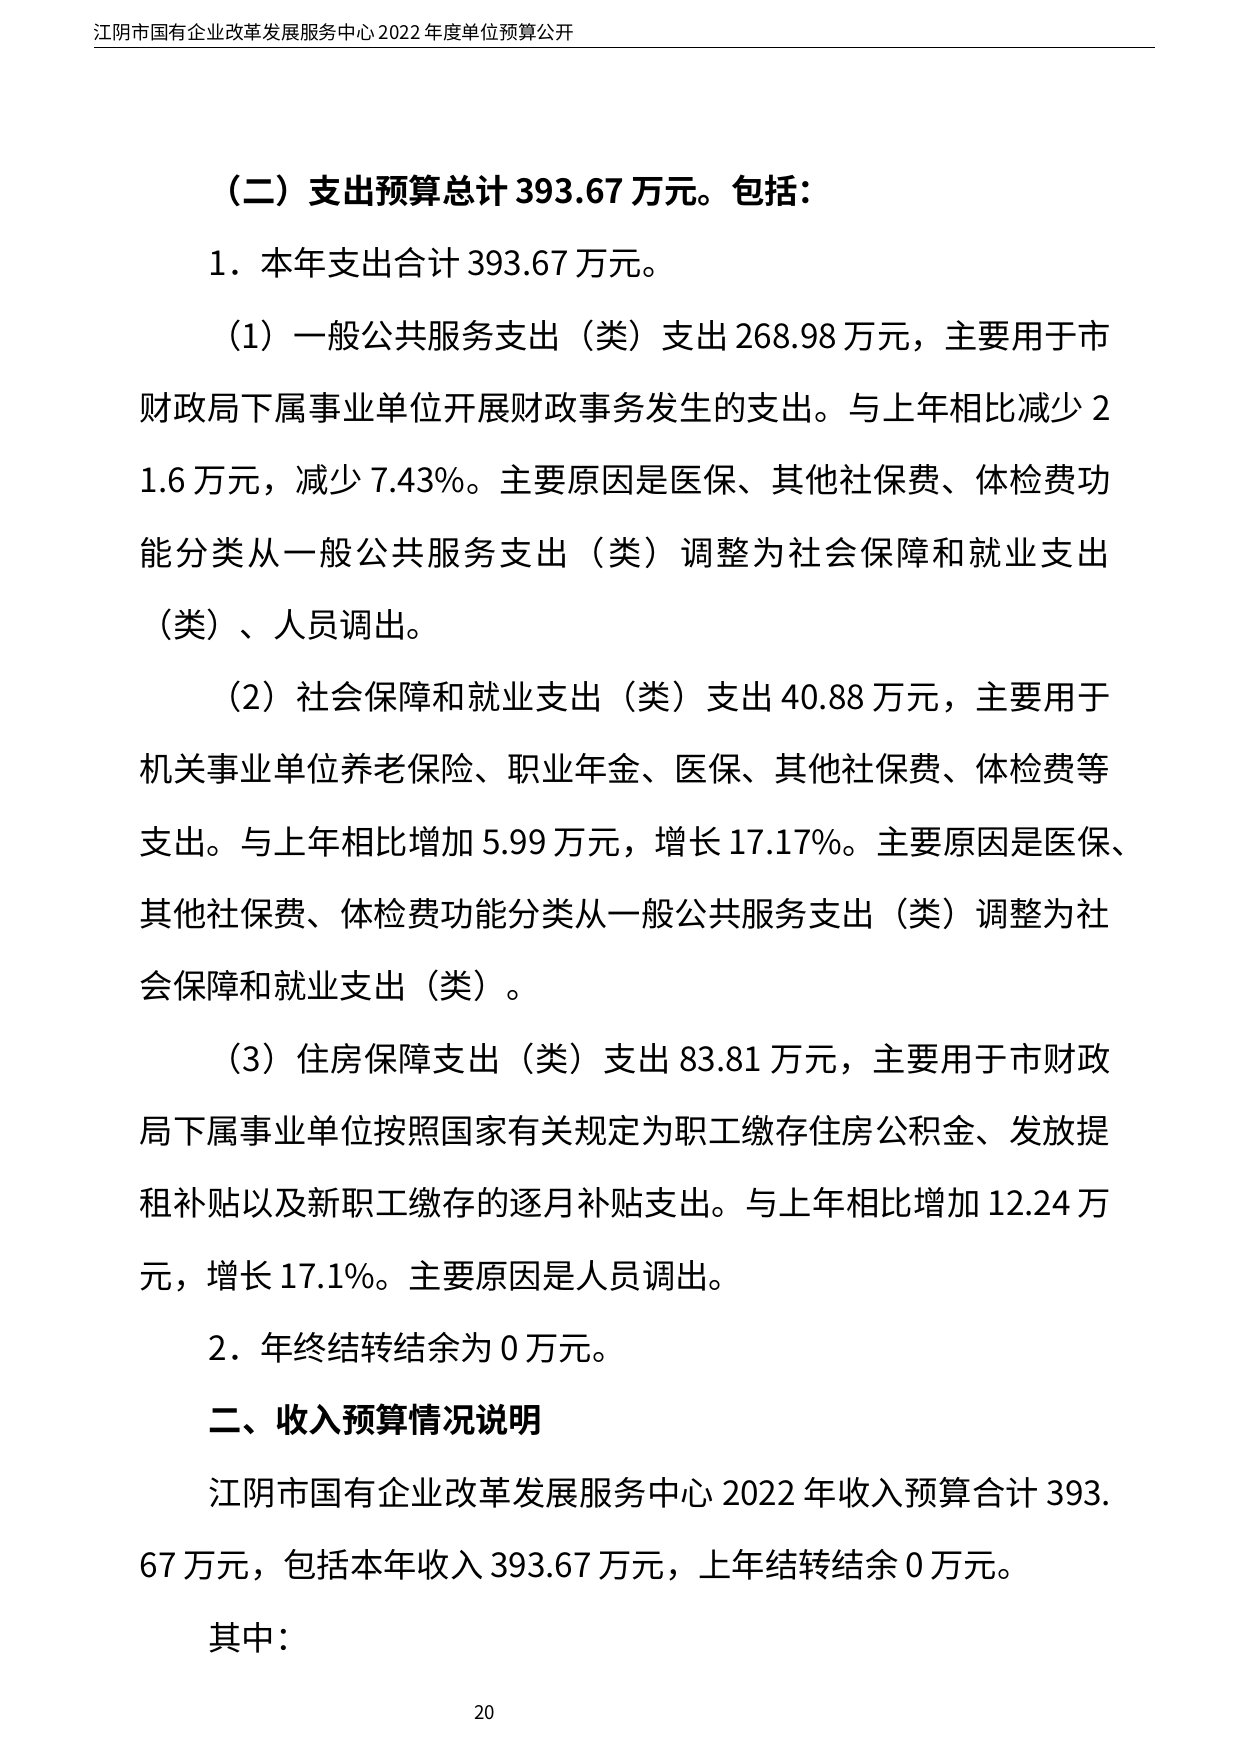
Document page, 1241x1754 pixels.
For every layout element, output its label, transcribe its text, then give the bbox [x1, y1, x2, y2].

text 其中： [139, 1611, 1111, 1659]
text 2．年终结转结余为0万元。 [139, 1322, 1111, 1370]
text （二）支出预算总计393.67万元。包括： [139, 164, 1111, 213]
text （3）住房保障支出（类）支出83.81万元，主要用于市财政局下属事业单位按照国家有关规定为职工缴存住房公积金、发放提租补贴以及新职工缴存的逐月补贴支出。与上年相比增加12.24万元，增长17.1%。主要原因是人员调出。 [139, 1032, 1111, 1298]
text （1）一般公共服务支出（类）支出268.98万元，主要用于市财政局下属事业单位开展财政事务发生的支出。与上年相比减少21.6万元，减少7.43%。主要原因是医保、其他社保费、体检费功能分类从一般公共服务支出（类）调整为社会保障和就业支出（类）、人员调出。 [139, 309, 1111, 647]
text 江阴市国有企业改革发展服务中心2022年收入预算合计393.67万元，包括本年收入393.67万元，上年结转结余0万元。 [139, 1467, 1111, 1587]
text （2）社会保障和就业支出（类）支出40.88万元，主要用于机关事业单位养老保险、职业年金、医保、其他社保费、体检费等支出。与上年相比增加5.99万元，增长17.17%。主要原因是医保、其他社保费、体检费功能分类从一般公共服务支出（类）调整为社会保障和就业支出（类）。 [139, 671, 1111, 1008]
text 二、收入预算情况说明 [139, 1394, 1111, 1442]
text 1．本年支出合计393.67万元。 [139, 237, 1111, 285]
